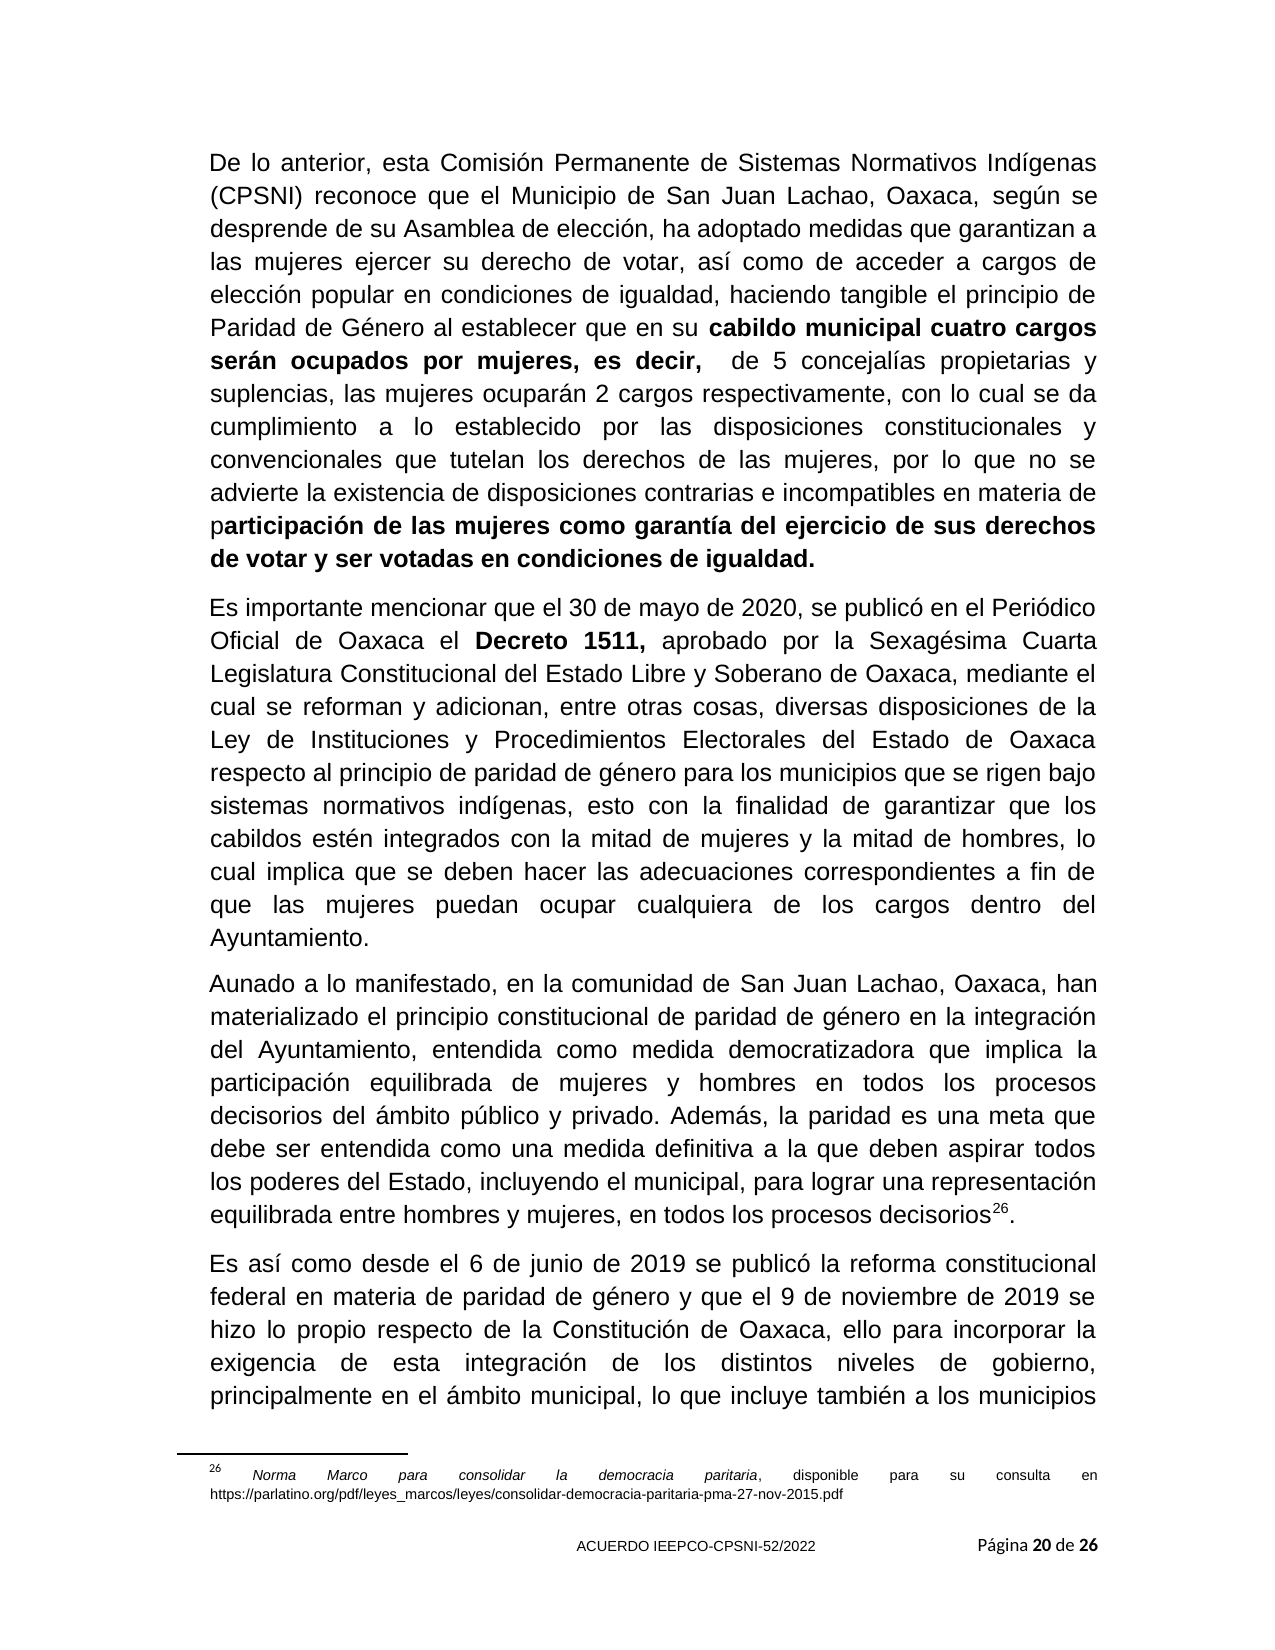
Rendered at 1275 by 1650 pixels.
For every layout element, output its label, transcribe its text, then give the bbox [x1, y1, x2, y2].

text Aunado a lo manifestado, en la comunidad de San Juan Lachao, Oaxaca, han materializado el principio constitucional de paridad de género en la integración del Ayuntamiento, entendida como medida democratizadora que implica la participación equilibrada de mujeres y hombres en todos los procesos decisorios del ámbito público y privado. Además, la paridad es una meta que debe ser entendida como una medida definitiva a la que deben aspirar todos los poderes del Estado, incluyendo el municipal, para lograr una representación equilibrada entre hombres y mujeres, en todos los procesos decisorios. [209, 969, 1098, 1229]
text De lo anterior, esta Comisión Permanente de Sistemas Normativos Indígenas (CPSNI) reconoce que el Municipio de San Juan Lachao, Oaxaca, según se desprende de su Asamblea de elección, ha adoptado medidas que garantizan a las mujeres ejercer su derecho de votar, así como de acceder a cargos de elección popular en condiciones de igualdad, haciendo tangible el principio de Paridad de Género al establecer que en su cabildo municipal cuatro cargos serán ocupados por mujeres, es decir, de 5 concejalías propietarias y suplencias, las mujeres ocuparán 2 cargos respectivamente, con lo cual se da cumplimiento a lo establecido por las disposiciones constitucionales y convencionales que tutelan los derechos de las mujeres, por lo que no se advierte la existencia de disposiciones contrarias e incompatibles en materia de participación de las mujeres como garantía del ejercicio de sus derechos de votar y ser votadas en condiciones de igualdad. [209, 148, 1098, 573]
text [209, 1249, 1098, 1410]
text Es importante mencionar que el 30 de mayo de 2020, se publicó en el Periódico Oficial de Oaxaca el Decreto 1511, aprobado por la Sexagésima Cuarta Legislatura Constitucional del Estado Libre y Soberano de Oaxaca, mediante el cual se reforman y adicionan, entre otras cosas, diversas disposiciones de la Ley de Instituciones y Procedimientos Electorales del Estado de Oaxaca respecto al principio de paridad de género para los municipios que se rigen bajo sistemas normativos indígenas, esto con la finalidad de garantizar que los cabildos estén integrados con la mitad de mujeres y la mitad de hombres, lo cual implica que se deben hacer las adecuaciones correspondientes a fin de que las mujeres puedan ocupar cualquiera de los cargos dentro del Ayuntamiento. [209, 593, 1097, 952]
